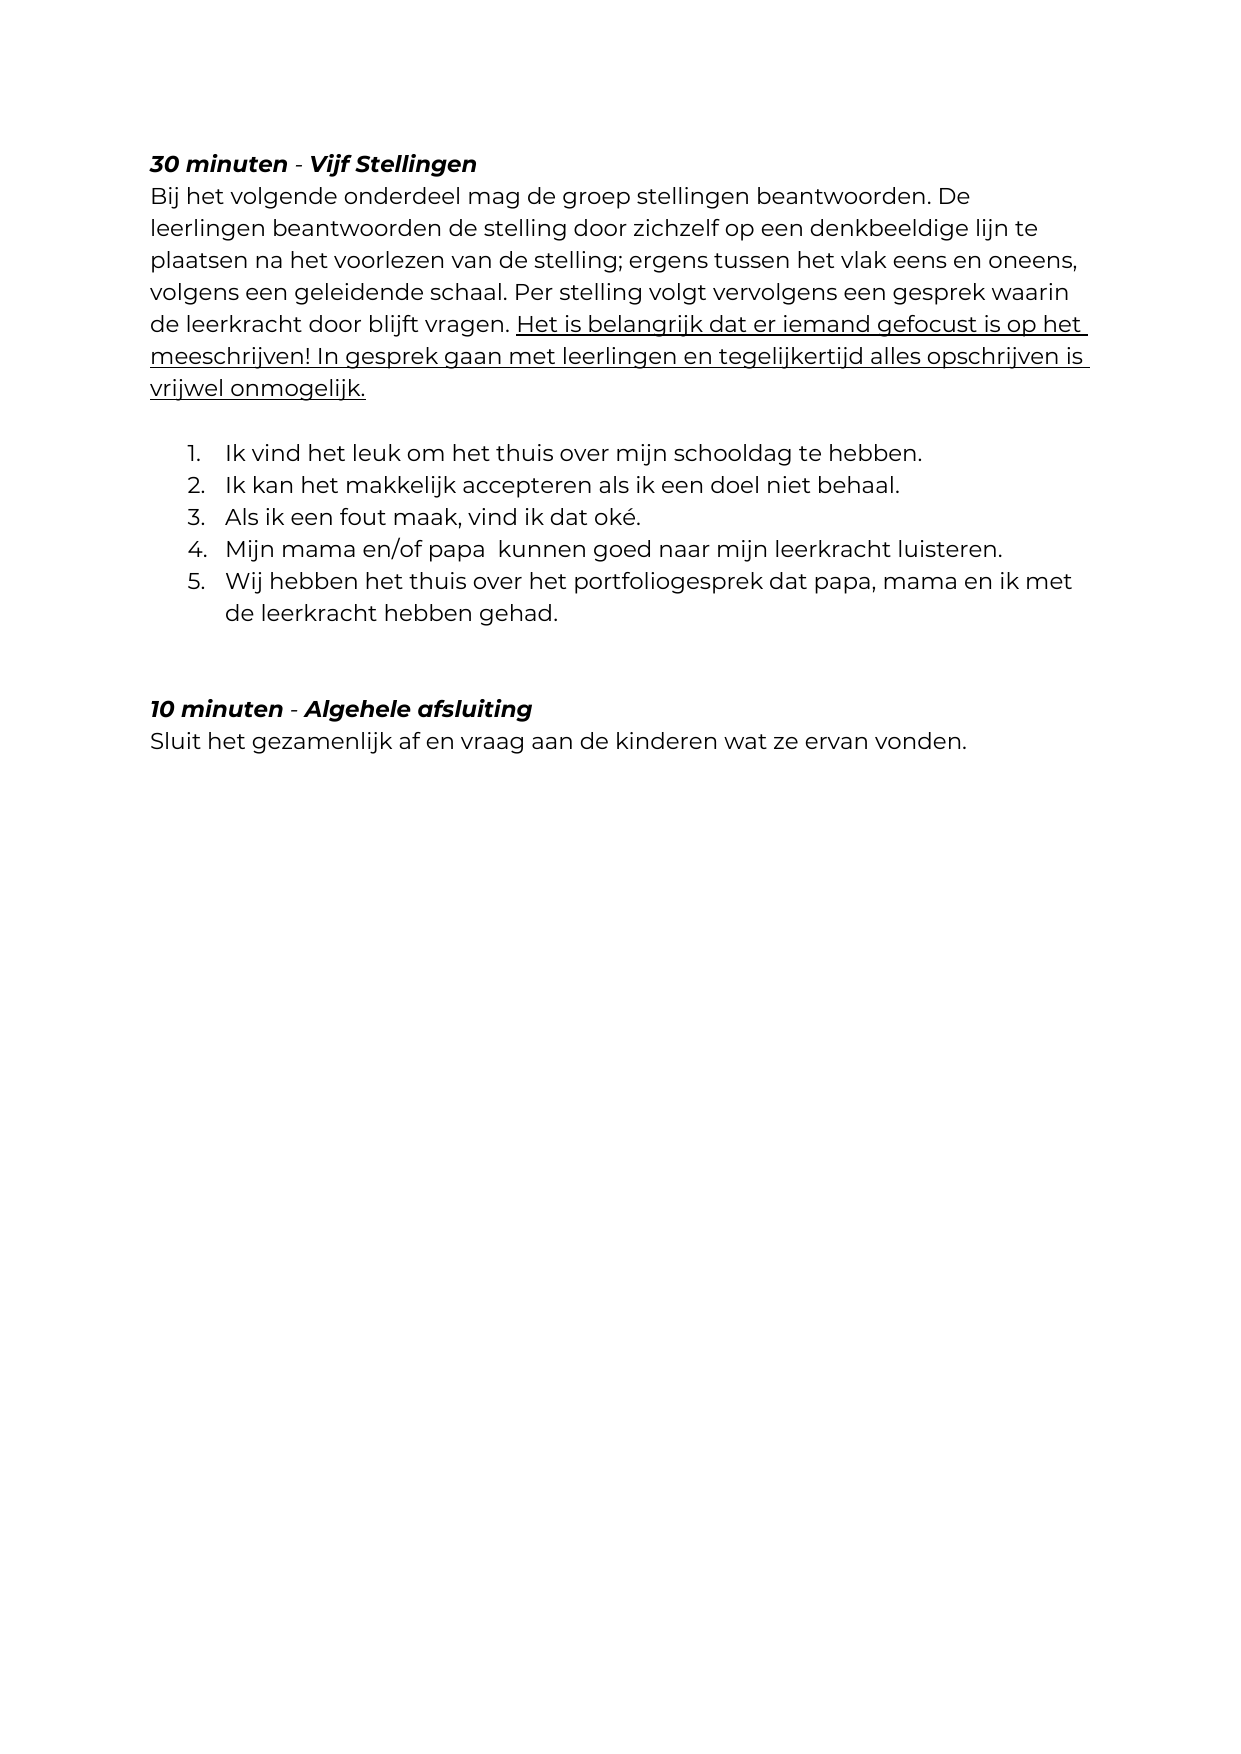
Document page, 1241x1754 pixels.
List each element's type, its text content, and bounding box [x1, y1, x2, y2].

text 30 minuten - Vijf Stellingen [150, 150, 1090, 178]
list Mijn mama en/of papa kunnen goed naar mijn leerkracht luisteren. [187, 535, 1090, 563]
text 10 minuten - Algehele afsluiting [150, 695, 1090, 723]
list Als ik een fout maak, vind ik dat oké. [187, 503, 1090, 531]
text Bij het volgende onderdeel mag de groep stellingen beantwoorden. De leerlingen beantwoorden de stelling door zichzelf op een denkbeeldige lijn te plaatsen na het voorlezen van de stelling; ergens tussen het vlak eens en oneens, volgens een geleidende schaal. Per stelling volgt vervolgens een gesprek waarin de leerkracht door blijft vragen. Het is belangrijk dat er iemand gefocust is op het meeschrijven! In gesprek gaan met leerlingen en tegelijkertijd alles opschrijven is vrijwel onmogelijk. [150, 368, 1090, 402]
text Bij het volgende onderdeel mag de groep stellingen beantwoorden. De leerlingen beantwoorden de stelling door zichzelf op een denkbeeldige lijn te plaatsen na het voorlezen van de stelling; ergens tussen het vlak eens en oneens, volgens een geleidende schaal. Per stelling volgt vervolgens een gesprek waarin de leerkracht door blijft vragen. Het is belangrijk dat er iemand gefocust is op het meeschrijven! In gesprek gaan met leerlingen en tegelijkertijd alles opschrijven is vrijwel onmogelijk. [150, 182, 1090, 367]
list Ik vind het leuk om het thuis over mijn schooldag te hebben. [187, 439, 1090, 467]
list Wij hebben het thuis over het portfoliogesprek dat papa, mama en ik met de leerkracht hebben gehad. [187, 567, 1090, 627]
list Ik kan het makkelijk accepteren als ik een doel niet behaal. [187, 471, 1090, 499]
text Sluit het gezamenlijk af en vraag aan de kinderen wat ze ervan vonden. [150, 727, 1090, 755]
